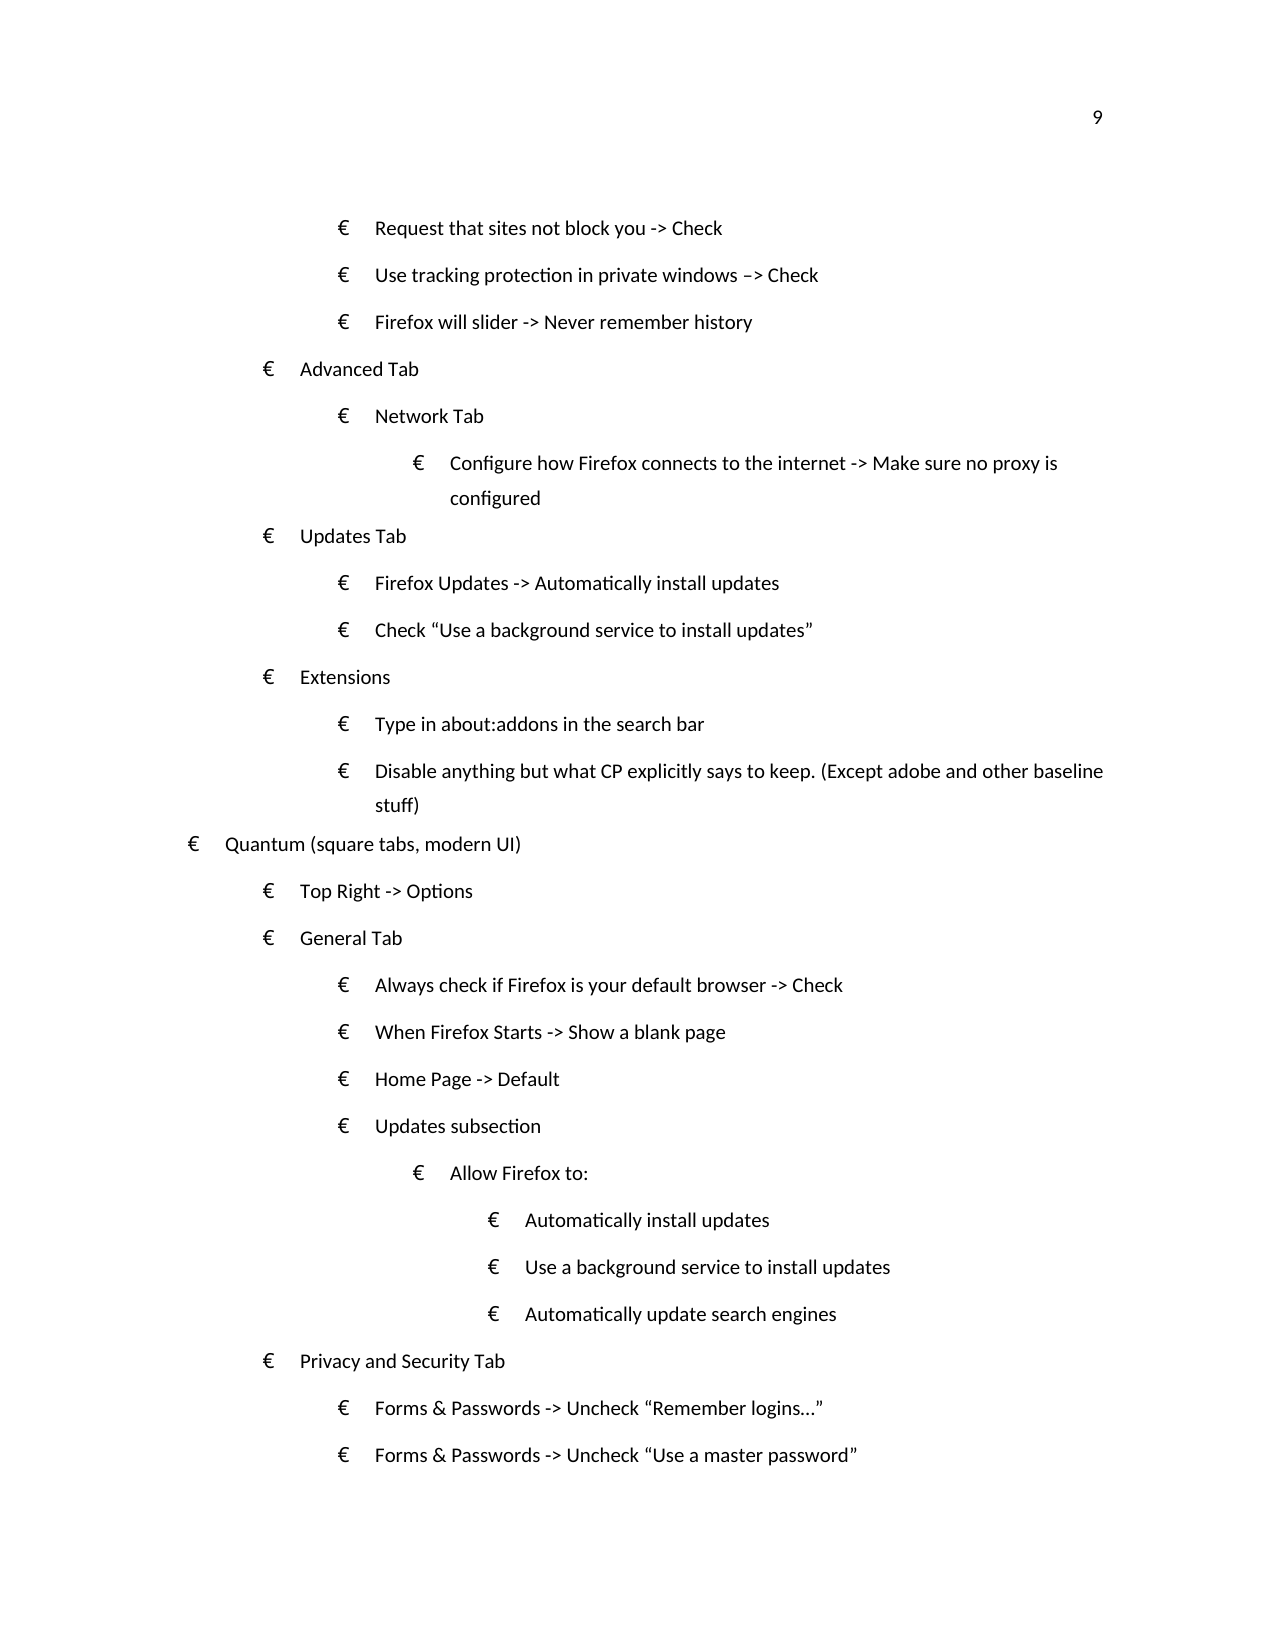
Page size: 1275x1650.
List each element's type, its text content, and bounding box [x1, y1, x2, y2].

list Updates subsection [337, 1102, 1125, 1145]
list Forms & Passwords -> Uncheck “Use a master password” [337, 1431, 1125, 1474]
list Request that sites not block you -> Check [337, 204, 1125, 247]
list Always check if Firefox is your default browser -> Check [337, 962, 1125, 1004]
list Use a background service to install updates [487, 1243, 1125, 1286]
list Configure how Firefox connects to the internet -> Make sure no proxy is configured [412, 439, 1125, 510]
list Privacy and Security Tab [262, 1337, 1125, 1380]
list Type in about:addons in the search bar [337, 701, 1125, 743]
list When Firefox Starts -> Show a blank page [337, 1008, 1125, 1051]
list Disable anything but what CP explicitly says to keep. (Except adobe and other baseline stuff) [337, 747, 1125, 818]
list Home Page -> Default [337, 1056, 1125, 1098]
list Firefox will slider -> Never remember history [337, 298, 1125, 341]
list Extensions [262, 653, 1125, 696]
list Firefox Updates -> Automatically install updates [337, 559, 1125, 602]
list Allow Firefox to: [412, 1149, 1125, 1192]
list Use tracking protection in private windows –> Check [337, 252, 1125, 294]
list Check “Use a background service to install updates” [337, 607, 1125, 649]
list Network Tab [337, 392, 1125, 435]
list Automatically update search engines [487, 1290, 1125, 1333]
list Quantum (square tabs, modern UI) [187, 821, 1125, 863]
list Updates Tab [262, 513, 1125, 555]
list Forms & Passwords -> Uncheck “Remember logins…” [337, 1384, 1125, 1427]
list Automatically install updates [487, 1196, 1125, 1239]
list General Tab [262, 914, 1125, 957]
list Top Right -> Options [262, 868, 1125, 910]
list Advanced Tab [262, 346, 1125, 388]
